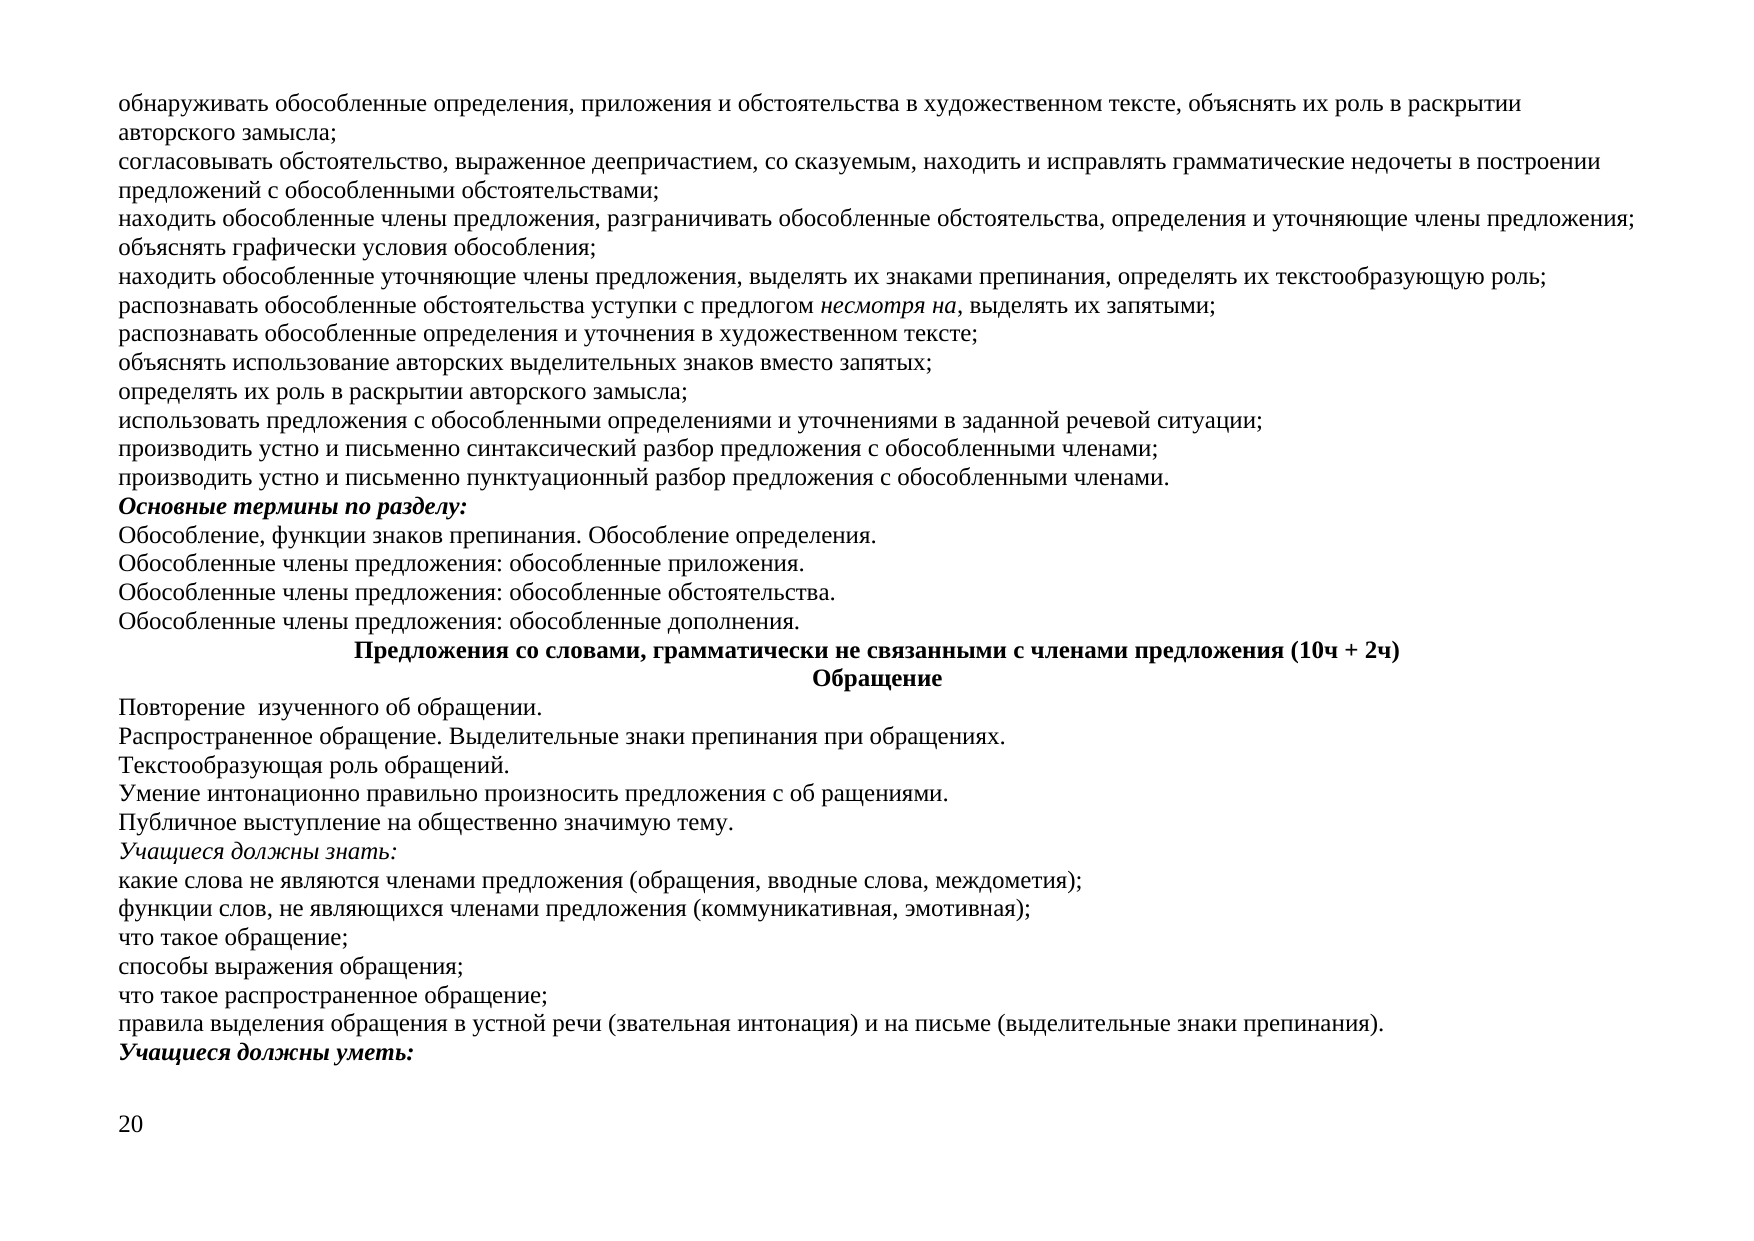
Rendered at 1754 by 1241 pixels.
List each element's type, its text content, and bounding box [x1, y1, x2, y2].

text обнаруживать обособленные определения, приложения и обстоятельства в художественном тексте, объяснять их роль в раскрытии авторского замысла; [118, 88, 1636, 146]
text способы выражения обращения; [118, 951, 1636, 980]
text объяснять использование авторских выделительных знаков вместо запятых; [118, 347, 1636, 376]
text распознавать обособленные определения и уточнения в художественном тексте; [118, 318, 1636, 347]
text находить обособленные уточняющие члены предложения, выделять их знаками препинания, определять их текстообразующую роль; [118, 261, 1636, 290]
text Учащиеся должны уметь: [118, 1037, 1636, 1066]
text согласовывать обстоятельство, выраженное деепричастием, со сказуемым, находить и исправлять грамматические недочеты в построении предложений с обособленными обстоятельствами; [118, 146, 1636, 203]
text Учащиеся должны знать: [118, 836, 1636, 865]
text Обособленные члены предложения: обособленные обстоятельства. [118, 577, 1636, 606]
text Обособление, функции знаков препинания. Обособление определения. [118, 520, 1636, 548]
text использовать предложения с обособленными определениями и уточнениями в заданной речевой ситуации; [118, 405, 1636, 433]
text функции слов, не являющихся членами предложения (коммуникативная, эмотивная); [118, 893, 1636, 922]
text что такое обращение; [118, 922, 1636, 951]
text производить устно и письменно пунктуационный разбор предложения с обособленными членами. [118, 462, 1636, 491]
text определять их роль в раскрытии авторского замысла; [118, 376, 1636, 405]
text находить обособленные члены предложения, разграничивать обособленные обстоятельства, определения и уточняющие члены предложения; объяснять графически условия обособления; [118, 203, 1636, 261]
text Основные термины по разделу: [118, 491, 1636, 520]
text Обособленные члены предложения: обособленные дополнения. [118, 606, 1636, 635]
text Обособленные члены предложения: обособленные приложения. [118, 548, 1636, 577]
text производить устно и письменно синтаксический разбор предложения с обособленными членами; [118, 433, 1636, 462]
text что такое распространенное обращение; [118, 980, 1636, 1008]
text Предложения со словами, грамматически не связанными с членами предложения (10ч + 2ч) [118, 635, 1636, 663]
text Обращение [118, 663, 1636, 692]
text правила выделения обращения в устной речи (звательная интонация) и на письме (выделительные знаки препинания). [118, 1008, 1636, 1037]
text распознавать обособленные обстоятельства уступки с предлогом несмотря на, выделять их запятыми; [118, 290, 1636, 318]
text Повторение изученного об обращении. [118, 692, 1636, 721]
text Публичное выступление на общественно значимую тему. [118, 807, 1636, 836]
text Распространенное обращение. Выделительные знаки препинания при обращениях. [118, 721, 1636, 750]
text Текстообразующая роль обращений. [118, 750, 1636, 778]
text Умение интонационно правильно произносить предложения с об ращениями. [118, 778, 1636, 807]
text какие слова не являются членами предложения (обращения, вводные слова, междометия); [118, 865, 1636, 893]
